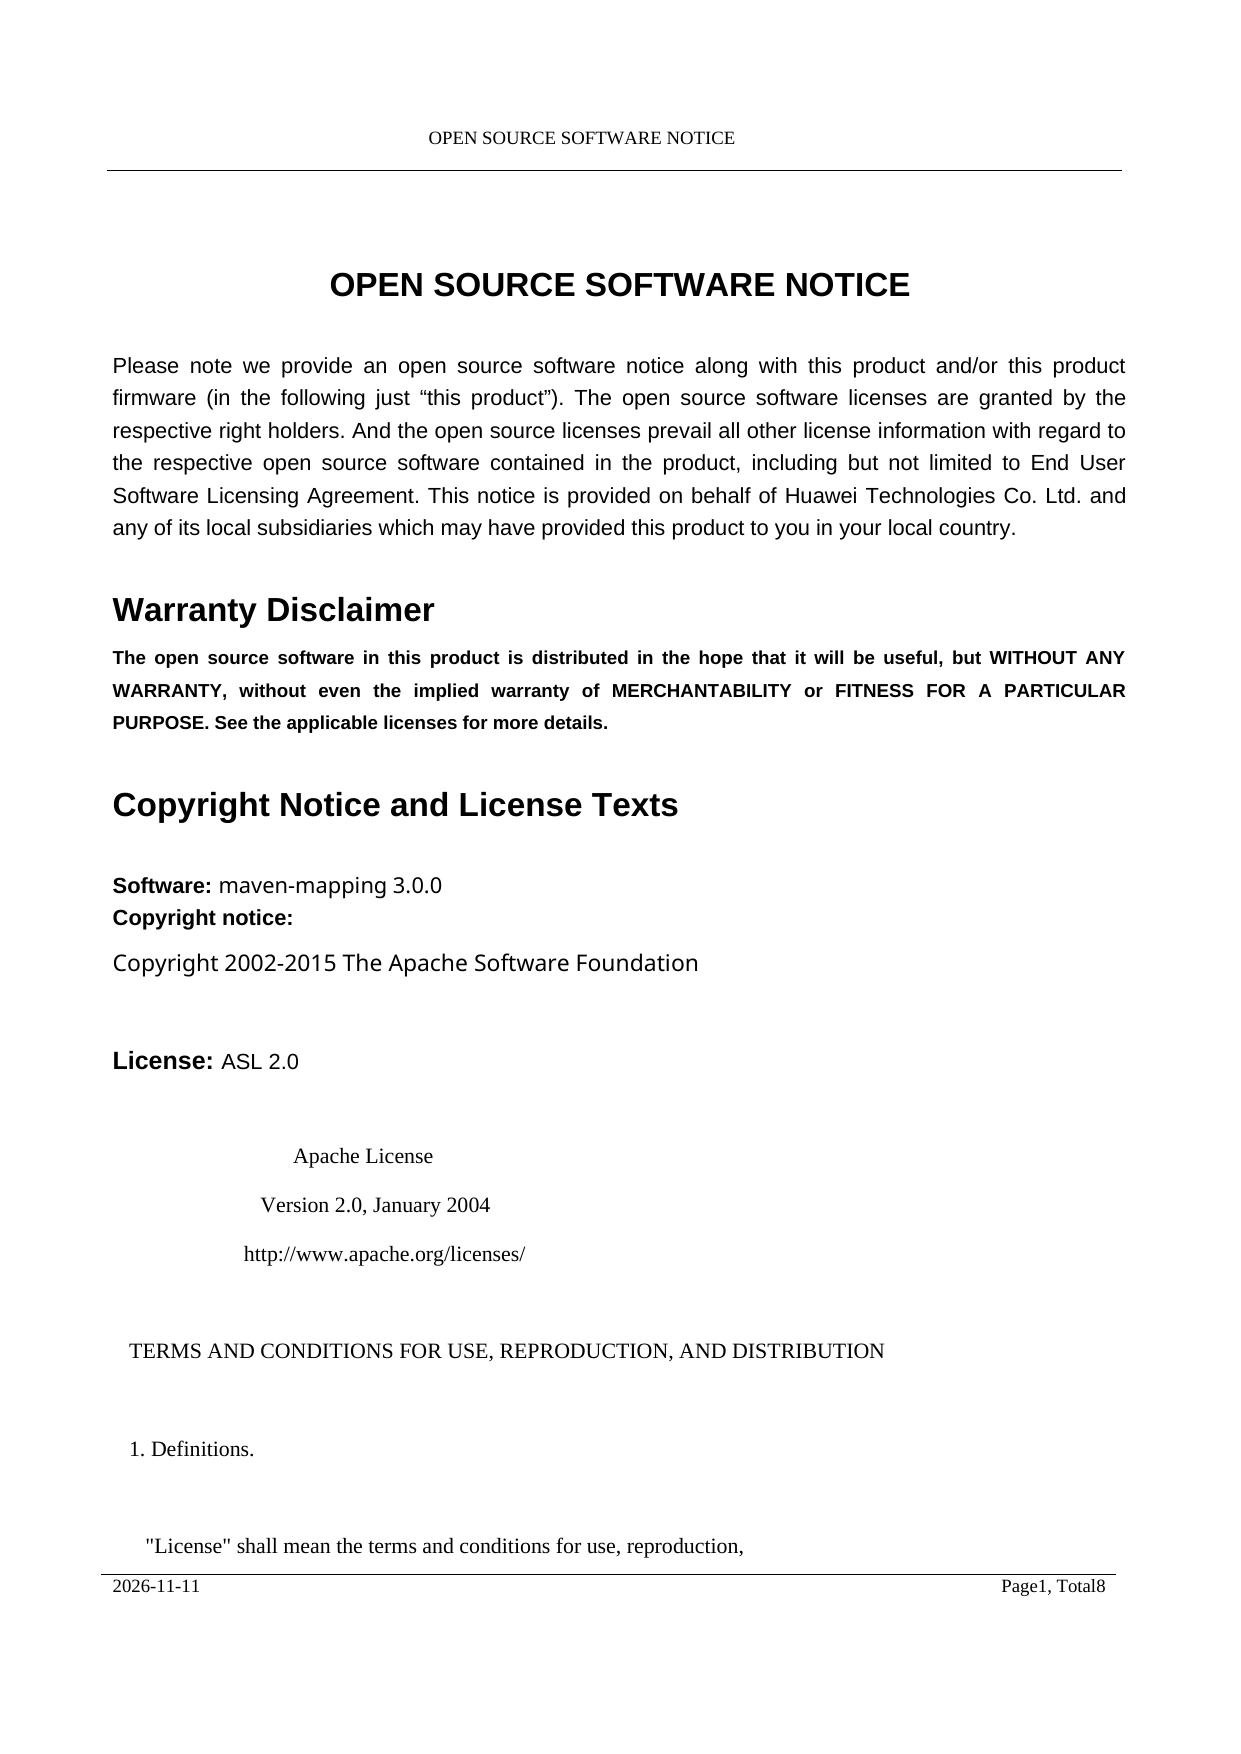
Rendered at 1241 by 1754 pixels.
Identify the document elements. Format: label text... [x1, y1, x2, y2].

text Software: maven-mapping 3.0.0 [112, 869, 1128, 901]
text OPEN SOURCE SOFTWARE NOTICE [112, 251, 1128, 316]
text License: ASL 2.0 [112, 1044, 1128, 1077]
text Copyright 2002-2015 The Apache Software Foundation [112, 947, 1128, 1028]
text Warranty Disclaimer [112, 576, 1128, 641]
text Please note we provide an open source software notice along with this product and/or this product firmware (in the following just “this product”). The open source software licenses are granted by the respective right holders. And the open source licenses prevail all other license information with regard to the respective open source software contained in the product, including but not limited to End User Software Licensing Agreement. This notice is provided on behalf of Huawei Technologies Co. Ltd. and any of its local subsidiaries which may have provided this product to you in your local country. [112, 349, 1128, 544]
text The open source software in this product is distributed in the hope that it will be useful, but WITHOUT ANY WARRANTY, without even the implied warranty of MERCHANTABILITY or FITNESS FOR A PARTICULAR PURPOSE. See the applicable licenses for more details. [112, 641, 1128, 739]
text Copyright notice: [112, 901, 1128, 934]
text Copyright Notice and License Texts [112, 771, 1128, 836]
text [112, 1091, 1128, 1562]
